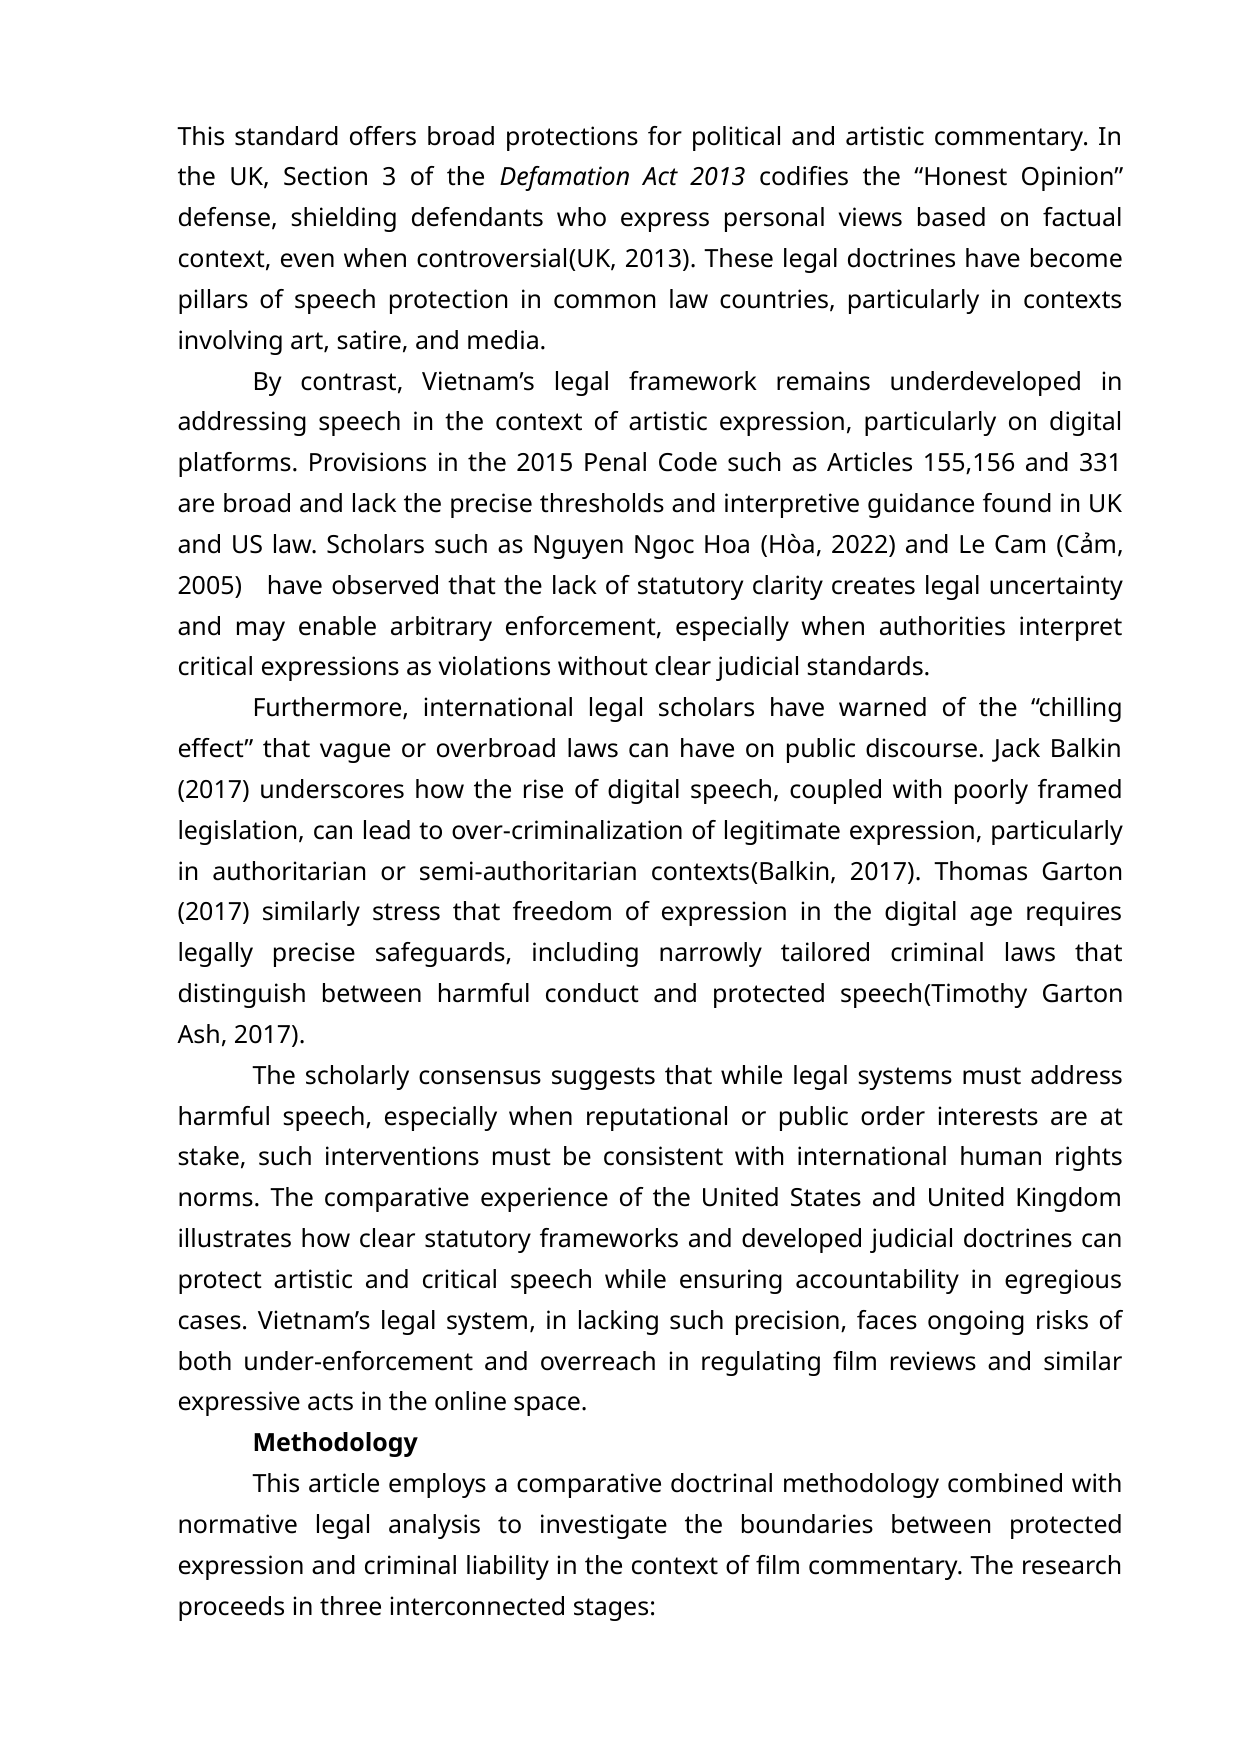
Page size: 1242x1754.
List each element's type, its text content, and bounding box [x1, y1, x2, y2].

text Furthermore, international legal scholars have warned of the “chilling effect” that vague or overbroad laws can have on public discourse. Jack Balkin (2017) underscores how the rise of digital speech, coupled with poorly framed legislation, can lead to over-criminalization of legitimate expression, particularly in authoritarian or semi-authoritarian contexts(Balkin, 2017). Thomas Garton (2017) similarly stress that freedom of expression in the digital age requires legally precise safeguards, including narrowly tailored criminal laws that distinguish between harmful conduct and protected speech(Timothy Garton Ash, 2017). [177, 690, 1123, 1051]
text Methodology [177, 1425, 1123, 1459]
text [177, 118, 1123, 356]
text By contrast, Vietnam’s legal framework remains underdeveloped in addressing speech in the context of artistic expression, particularly on digital platforms. Provisions in the 2015 Penal Code such as Articles 155,156 and 331 are broad and lack the precise thresholds and interpretive guidance found in UK and US law. Scholars such as Nguyen Ngoc Hoa (Hòa, 2022) and Le Cam (Cảm, 2005) have observed that the lack of statutory clarity creates legal uncertainty and may enable arbitrary enforcement, especially when authorities interpret critical expressions as violations without clear judicial standards. [177, 363, 1123, 683]
text The scholarly consensus suggests that while legal systems must address harmful speech, especially when reputational or public order interests are at stake, such interventions must be consistent with international human rights norms. The comparative experience of the United States and United Kingdom illustrates how clear statutory frameworks and developed judicial doctrines can protect artistic and critical speech while ensuring accountability in egregious cases. Vietnam’s legal system, in lacking such precision, faces ongoing risks of both under-enforcement and overreach in regulating film reviews and similar expressive acts in the online space. [177, 1057, 1123, 1418]
text This article employs a comparative doctrinal methodology combined with normative legal analysis to investigate the boundaries between protected expression and criminal liability in the context of film commentary. The research proceeds in three interconnected stages: [177, 1466, 1123, 1622]
